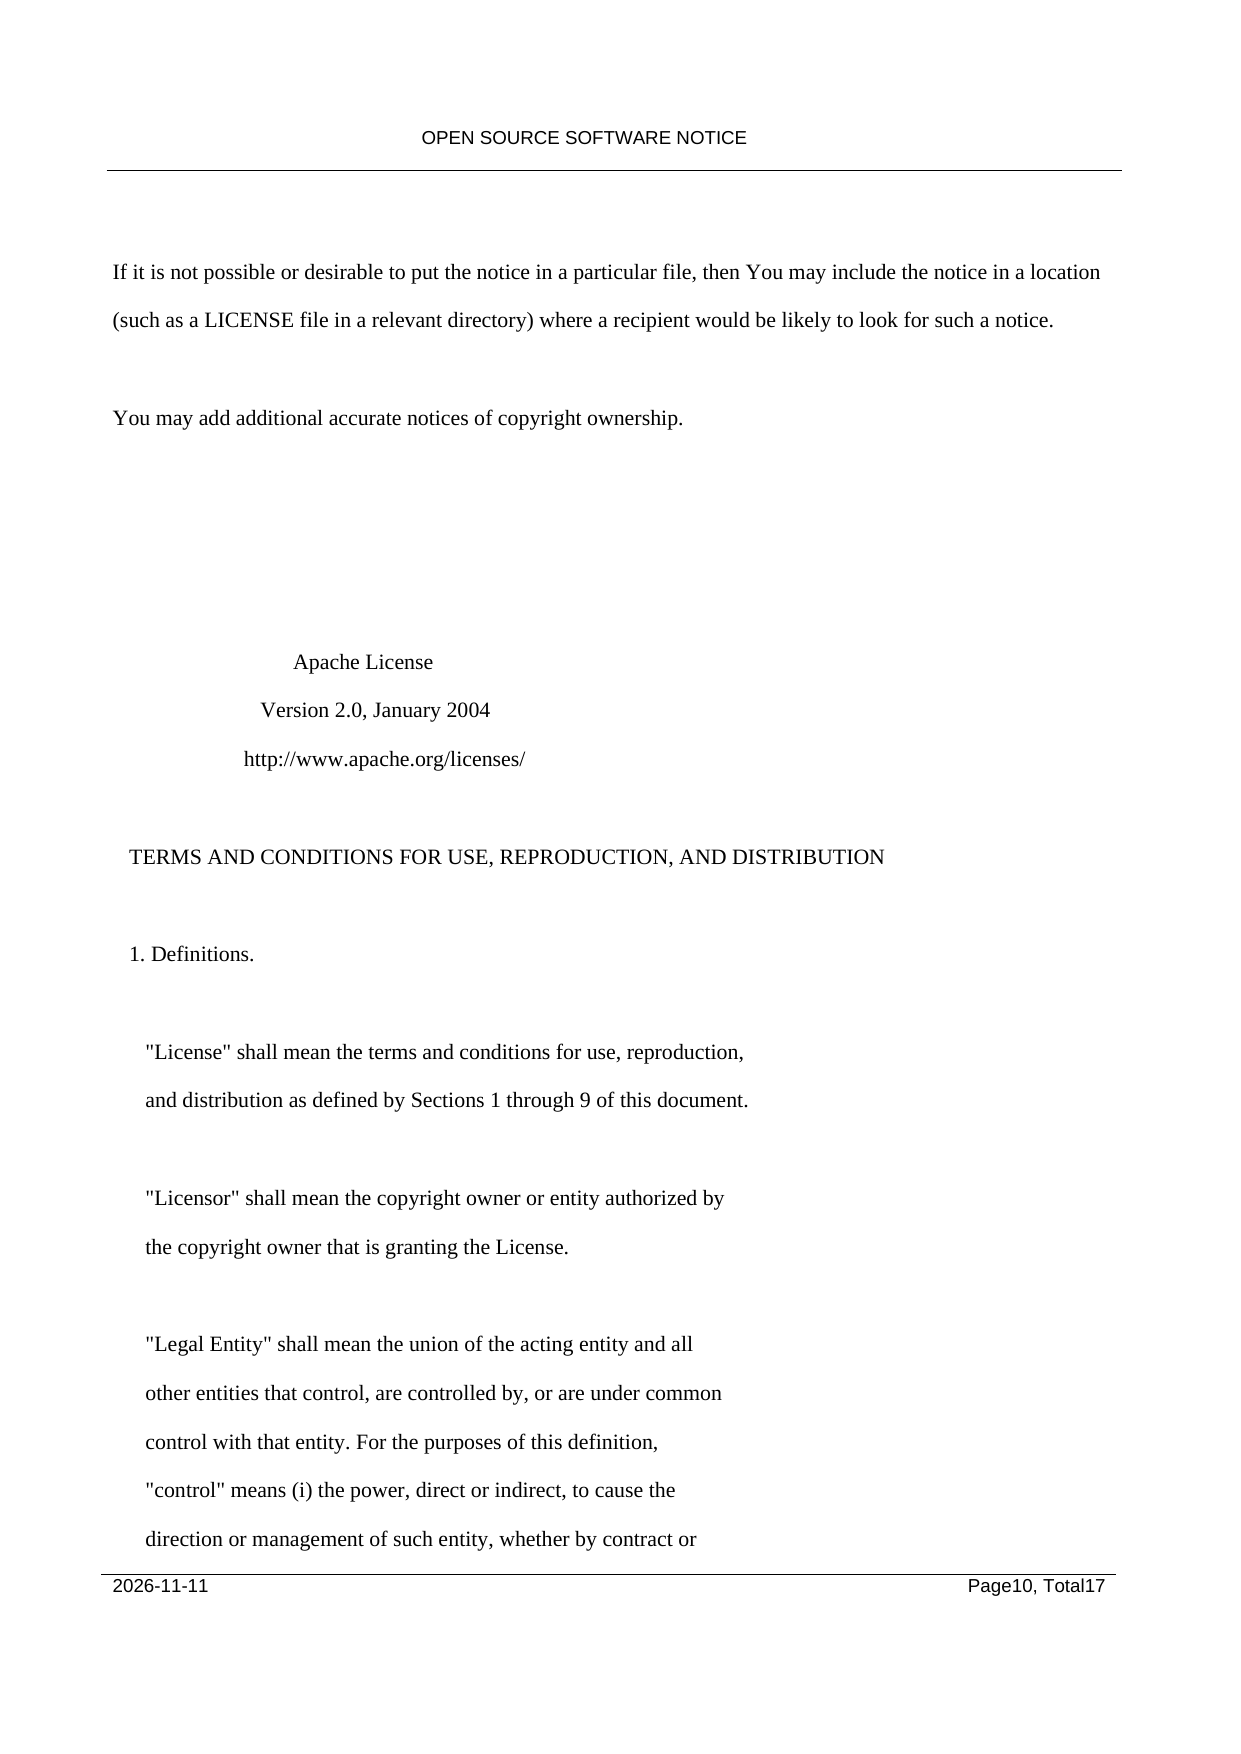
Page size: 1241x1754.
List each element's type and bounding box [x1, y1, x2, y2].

text [112, 206, 1128, 1555]
